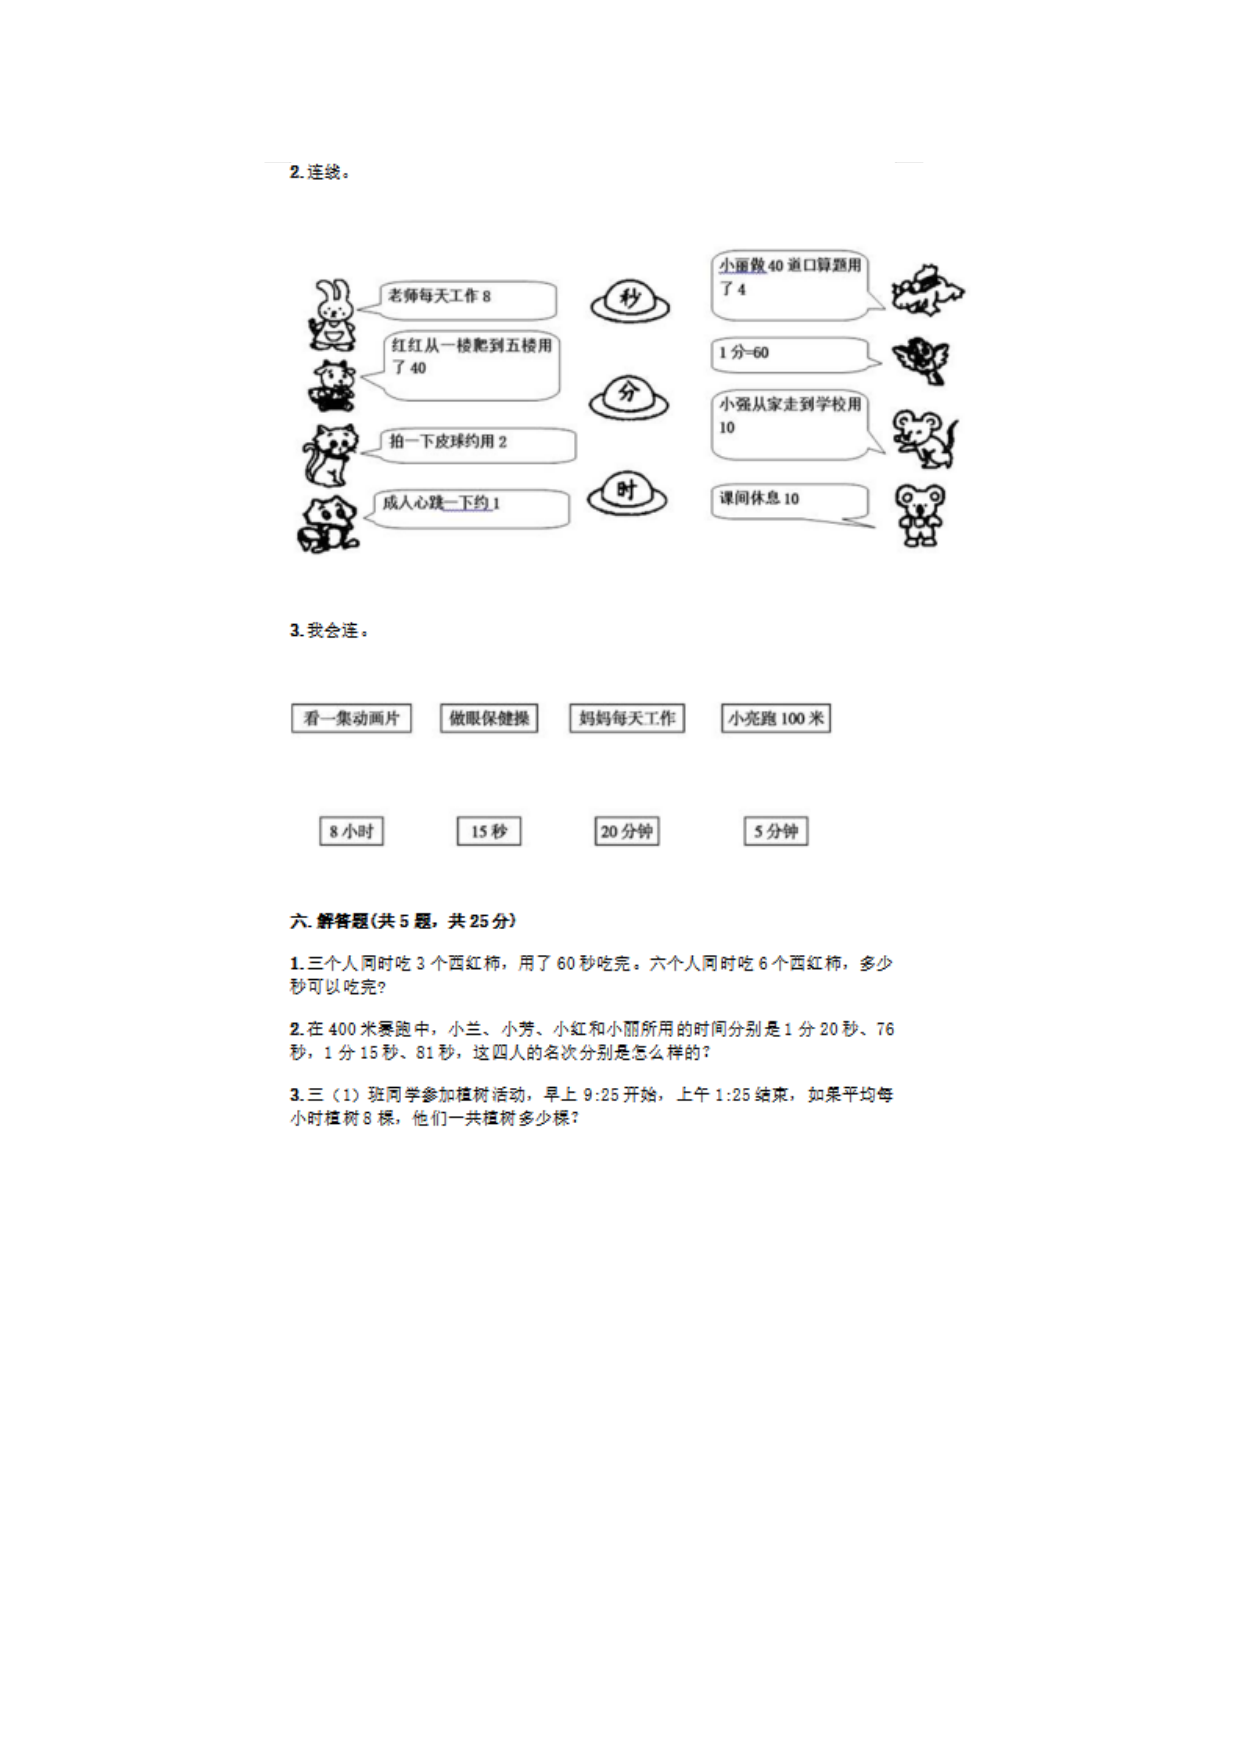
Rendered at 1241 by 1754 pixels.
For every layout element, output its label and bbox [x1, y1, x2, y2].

picture [257, 162, 983, 1148]
